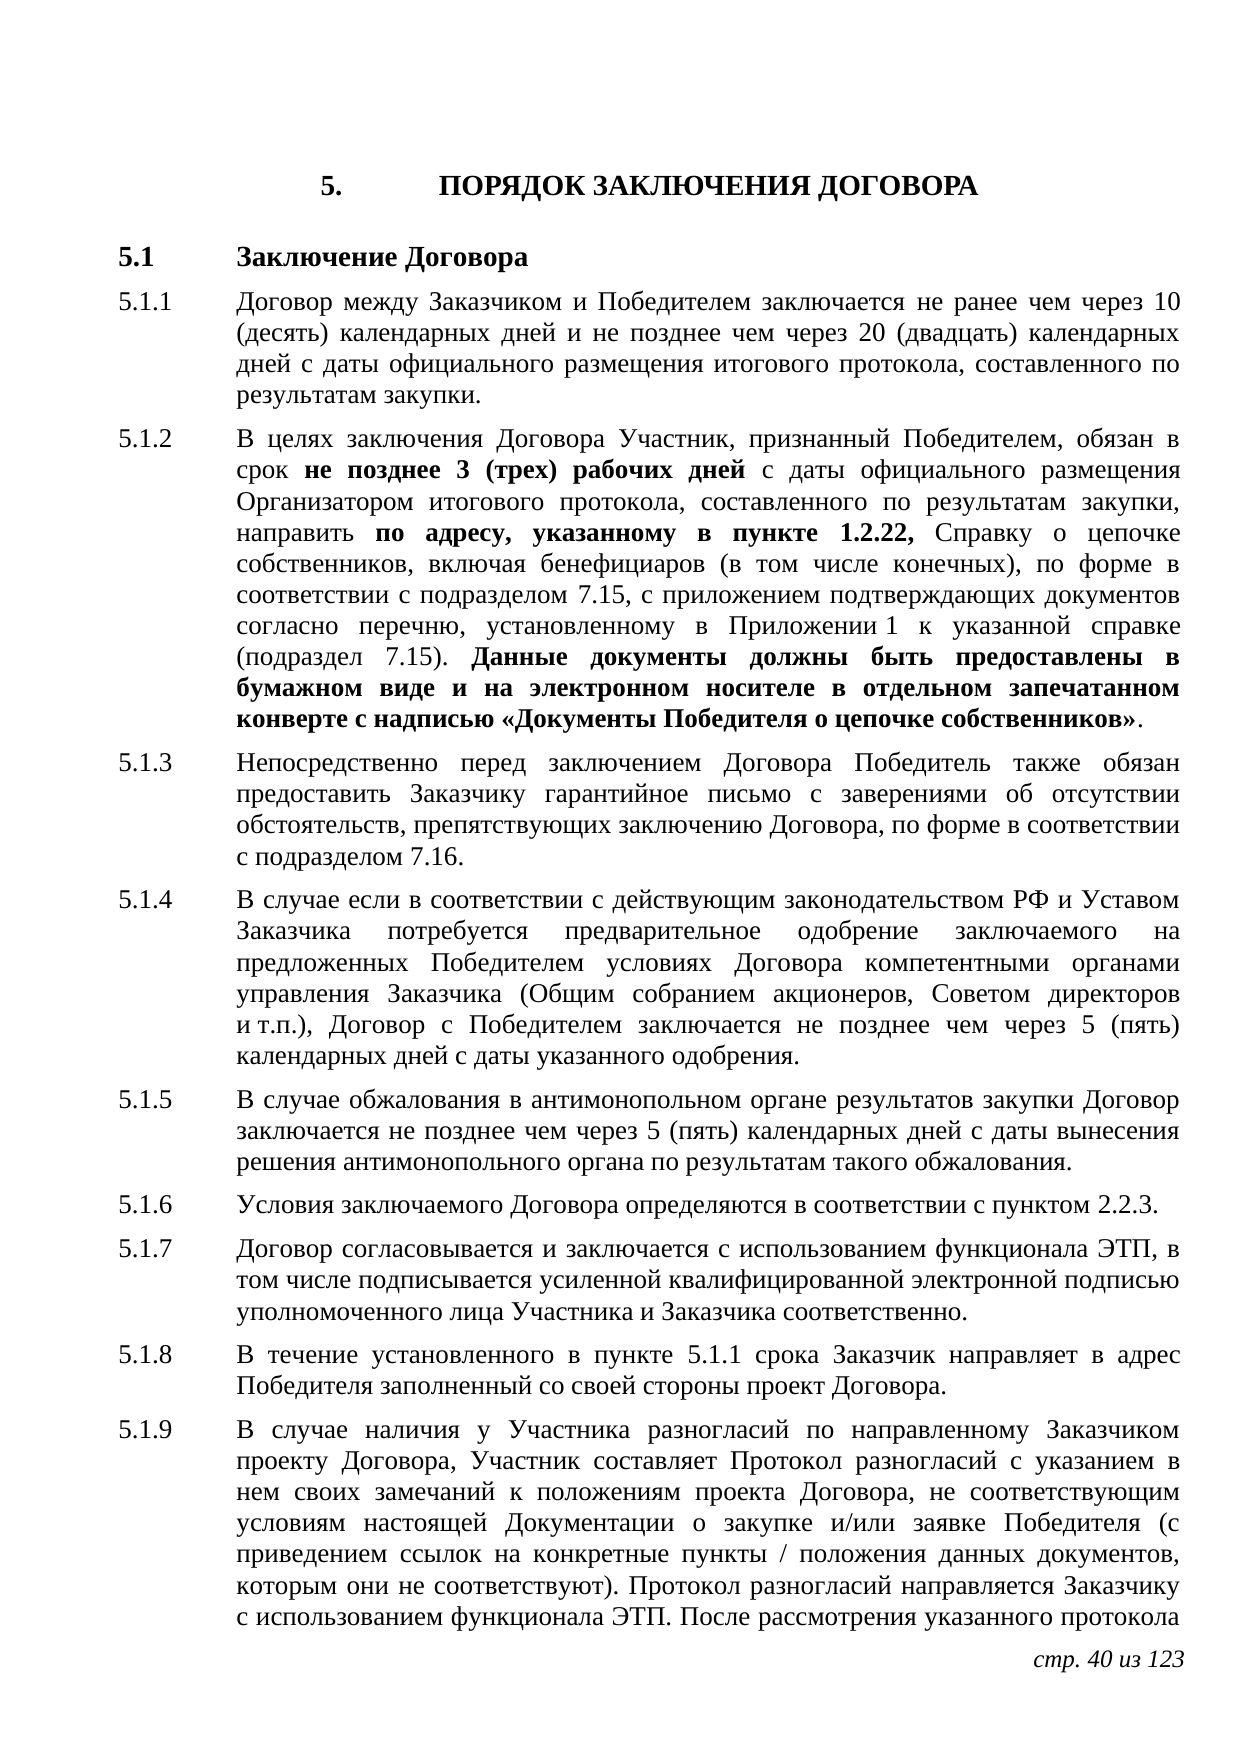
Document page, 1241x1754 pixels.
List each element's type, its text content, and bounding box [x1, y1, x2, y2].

text Договор между Заказчиком и Победителем заключается не ранее чем через 10 (десять) календарных дней и не позднее чем через 20 (двадцать) календарных дней с даты официального размещения итогового протокола, составленного по результатам закупки. [118, 285, 1181, 410]
text Непосредственно перед заключением Договора Победитель также обязан предоставить Заказчику гарантийное письмо с заверениями об отсутствии обстоятельств, препятствующих заключению Договора, по форме в соответствии с подразделом 7.15. [118, 746, 1181, 871]
text Условия заключаемого Договора определяются в соответствии с пунктом 2.2.3. [118, 1189, 1181, 1220]
text В случае если в соответствии с действующим законодательством РФ и Уставом Заказчика потребуется предварительное одобрение заключаемого на предложенных Победителем условиях Договора компетентными органами управления Заказчика (Общим собранием акционеров, Советом директоров и т.п.), Договор с Победителем заключается не позднее чем через 5 (пять) календарных дней с даты указанного одобрения. [118, 883, 1181, 1070]
text В целях заключения Договора Участник, признанный Победителем, обязан в срок не позднее 3 (трех) рабочих дней с даты официального размещения Организатором итогового протокола, составленного по результатам закупки, направить по адресу, указанному в пункте 1.2.22, Справку о цепочке собственников, включая бенефициаров (в том числе конечных), по форме в соответствии с подразделом 7.14, с приложением подтверждающих документов согласно перечню, установленному в Приложении 1 к указанной справке (подраздел 7.14). Данные документы должны быть предоставлены в бумажном виде и на электронном носителе в отдельном запечатанном конверте с надписью «Документы Победителя о цепочке собственников». [118, 422, 1181, 734]
text В случае обжалования в антимонопольном органе результатов закупки Договор заключается не позднее чем через 5 (пять) календарных дней с даты вынесения решения антимонопольного органа по результатам такого обжалования. [118, 1083, 1181, 1176]
subtitle Заключение Договора [118, 239, 1181, 273]
text Договор согласовывается и заключается с использованием функционала ЭТП, в том числе подписывается усиленной квалифицированной электронной подписью уполномоченного лица Участника и Заказчика соответственно. [118, 1232, 1181, 1326]
subtitle ПОРЯДОК ЗАКЛЮЧЕНИЯ ДОГОВОРА [118, 168, 1181, 202]
text В течение установленного в пункте 5.1.1 срока Заказчик направляет в адрес Победителя заполненный со своей стороны проект Договора. [118, 1338, 1181, 1401]
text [118, 1413, 1181, 1631]
